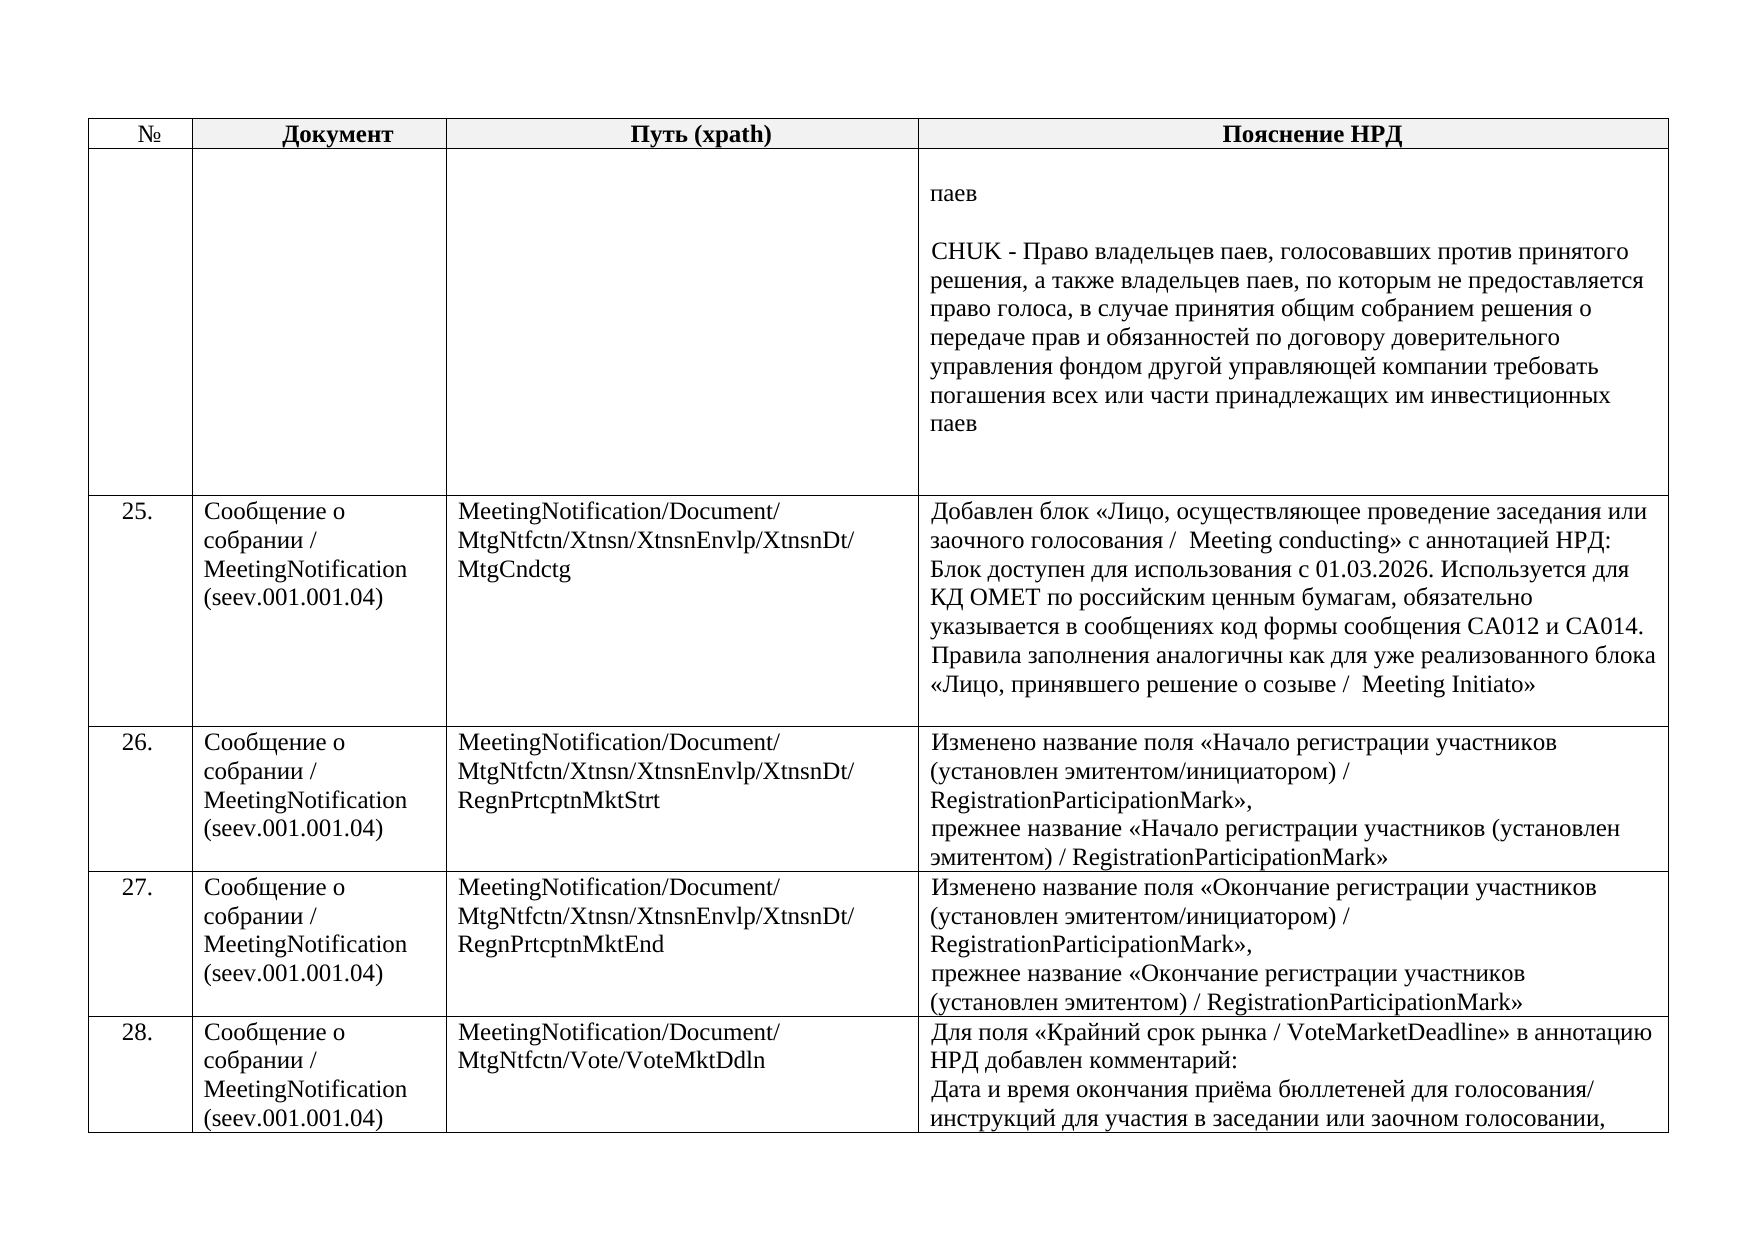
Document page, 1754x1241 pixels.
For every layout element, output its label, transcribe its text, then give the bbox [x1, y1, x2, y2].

table_header № [89, 119, 192, 148]
table_cell Изменено название поля «Начало регистрации участников (установлен эмитентом/инициатором) / RegistrationParticipationMark», прежнее название «Начало регистрации участников (установлен эмитентом) / RegistrationParticipationMark» [919, 727, 1668, 871]
table_cell [89, 1017, 192, 1132]
table_cell Сообщение о собрании / MeetingNotification (seev.001.001.04) [193, 872, 446, 1016]
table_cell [193, 1017, 446, 1132]
table_cell Сообщение о собрании / MeetingNotification (seev.001.001.04) [193, 727, 446, 871]
table_cell Сообщение о собрании / MeetingNotification (seev.001.001.04) [193, 496, 446, 726]
table_cell MeetingNotification/Document/MtgNtfctn/Xtnsn/XtnsnEnvlp/XtnsnDt/MtgCndctg [447, 496, 918, 726]
table_header Документ [193, 119, 446, 148]
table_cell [447, 1017, 918, 1132]
table_cell [89, 149, 192, 495]
table_cell [89, 496, 192, 726]
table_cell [919, 1017, 1668, 1132]
table_cell MeetingNotification/Document/MtgNtfctn/Xtnsn/XtnsnEnvlp/XtnsnDt/RegnPrtcptnMktEnd [447, 872, 918, 1016]
table_cell [89, 872, 192, 1016]
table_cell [447, 149, 918, 495]
table_cell [89, 727, 192, 871]
table_cell MeetingNotification/Document/MtgNtfctn/Xtnsn/XtnsnEnvlp/XtnsnDt/RegnPrtcptnMktStrt [447, 727, 918, 871]
table_header Пояснение НРД [919, 119, 1668, 148]
table_header Путь (xpath) [447, 119, 918, 148]
table_cell Изменено название поля «Окончание регистрации участников (установлен эмитентом/инициатором) / RegistrationParticipationMark», прежнее название «Окончание регистрации участников (установлен эмитентом) / RegistrationParticipationMark» [919, 872, 1668, 1016]
table_cell Добавлен блок «Лицо, осуществляющее проведение заседания или заочного голосования / Meeting conducting» с аннотацией НРД: Блок доступен для использования с 01.03.2026. Используется для КД OMET по российским ценным бумагам, обязательно указывается в сообщениях код формы сообщения CA012 и CA014. Правила заполнения аналогичны как для уже реализованного блока «Лицо, принявшего решение о созыве / Meeting Initiato» [919, 496, 1668, 726]
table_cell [919, 149, 1668, 495]
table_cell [193, 149, 446, 495]
